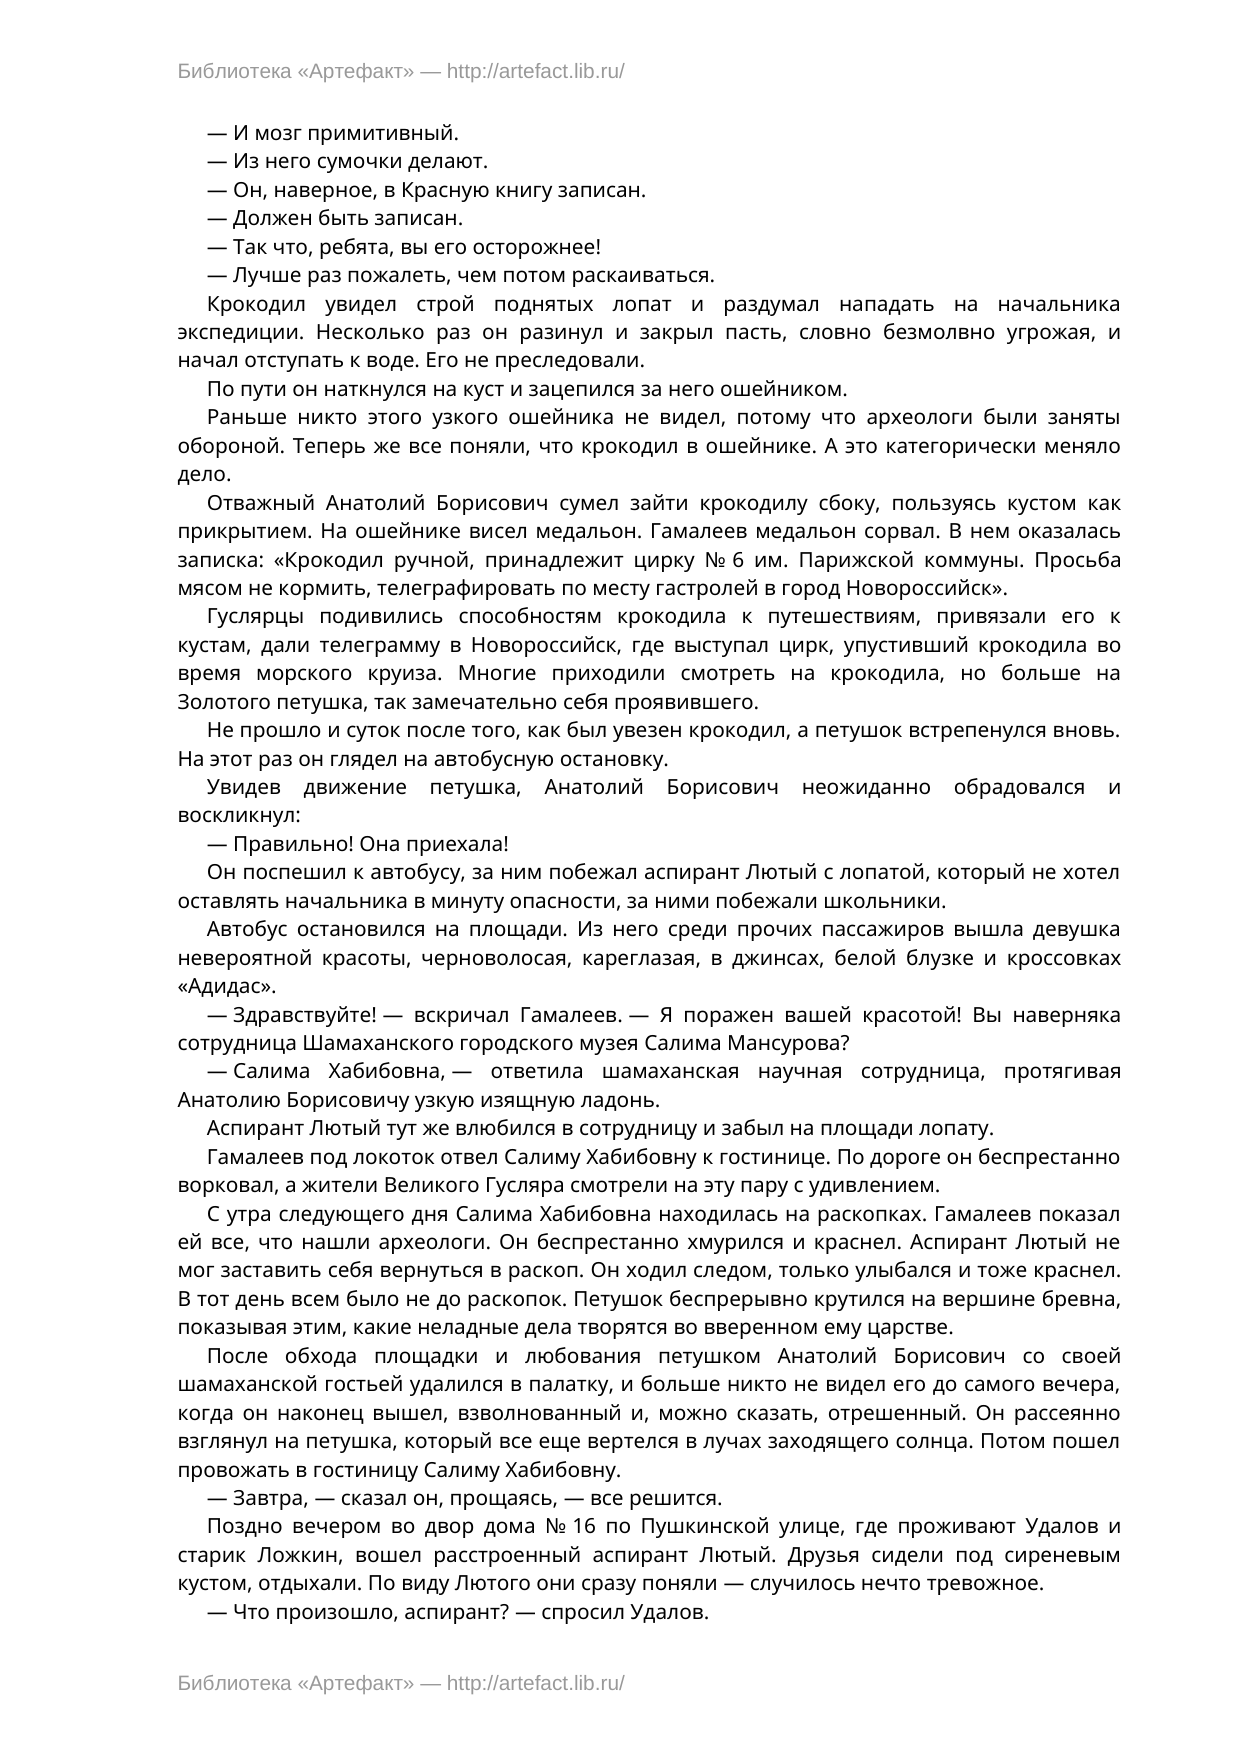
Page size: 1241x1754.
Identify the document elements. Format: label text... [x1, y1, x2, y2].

text — Завтра, — сказал он, прощаясь, — все решится. [177, 1483, 1122, 1512]
text Автобус остановился на площади. Из него среди прочих пассажиров вышла девушка невероятной красоты, черноволосая, кареглазая, в джинсах, белой блузке и кроссовках «Адидас». [177, 914, 1122, 1000]
text Раньше никто этого узкого ошейника не видел, потому что археологи были заняты обороной. Теперь же все поняли, что крокодил в ошейнике. А это категорически меняло дело. [177, 402, 1122, 488]
text — Должен быть записан. [177, 203, 1122, 232]
text С утра следующего дня Салима Хабибовна находилась на раскопках. Гамалеев показал ей все, что нашли археологи. Он беспрестанно хмурился и краснел. Аспирант Лютый не мог заставить себя вернуться в раскоп. Он ходил следом, только улыбался и тоже краснел. В тот день всем было не до раскопок. Петушок беспрерывно крутился на вершине бревна, показывая этим, какие неладные дела творятся во вверенном ему царстве. [177, 1199, 1122, 1341]
text Поздно вечером во двор дома № 16 по Пушкинской улице, где проживают Удалов и старик Ложкин, вошел расстроенный аспирант Лютый. Друзья сидели под сиреневым кустом, отдыхали. По виду Лютого они сразу поняли — случилось нечто тревожное. [177, 1512, 1122, 1597]
text — Он, наверное, в Красную книгу записан. [177, 175, 1122, 203]
text Гамалеев под локоток отвел Салиму Хабибовну к гостинице. По дороге он беспрестанно ворковал, а жители Великого Гусляра смотрели на эту пару с удивлением. [177, 1142, 1122, 1199]
text — Что произошло, аспирант? — спросил Удалов. [177, 1597, 1122, 1625]
text — И мозг примитивный. [177, 118, 1122, 147]
text — Лучше раз пожалеть, чем потом раскаиваться. [177, 260, 1122, 289]
text Увидев движение петушка, Анатолий Борисович неожиданно обрадовался и воскликнул: [177, 772, 1122, 829]
text Аспирант Лютый тут же влюбился в сотрудницу и забыл на площади лопату. [177, 1113, 1122, 1142]
text Отважный Анатолий Борисович сумел зайти крокодилу сбоку, пользуясь кустом как прикрытием. На ошейнике висел медальон. Гамалеев медальон сорвал. В нем оказалась записка: «Крокодил ручной, принадлежит цирку № 6 им. Парижской коммуны. Просьба мясом не кормить, телеграфировать по месту гастролей в город Новороссийск». [177, 488, 1122, 602]
text Он поспешил к автобусу, за ним побежал аспирант Лютый с лопатой, который не хотел оставлять начальника в минуту опасности, за ними побежали школьники. [177, 857, 1122, 914]
text — Салима Хабибовна, — ответила шамаханская научная сотрудница, протягивая Анатолию Борисовичу узкую изящную ладонь. [177, 1057, 1122, 1113]
text — Так что, ребята, вы его осторожнее! [177, 232, 1122, 260]
text Гуслярцы подивились способностям крокодила к путешествиям, привязали его к кустам, дали телеграмму в Новороссийск, где выступал цирк, упустивший крокодила во время морского круиза. Многие приходили смотреть на крокодила, но больше на Золотого петушка, так замечательно себя проявившего. [177, 602, 1122, 715]
text Крокодил увидел строй поднятых лопат и раздумал нападать на начальника экспедиции. Несколько раз он разинул и закрыл пасть, словно безмолвно угрожая, и начал отступать к воде. Его не преследовали. [177, 289, 1122, 374]
text По пути он наткнулся на куст и зацепился за него ошейником. [177, 374, 1122, 402]
text — Правильно! Она приехала! [177, 829, 1122, 857]
text — Здравствуйте! — вскричал Гамалеев. — Я поражен вашей красотой! Вы наверняка сотрудница Шамаханского городского музея Салима Мансурова? [177, 1000, 1122, 1057]
text Не прошло и суток после того, как был увезен крокодил, а петушок встрепенулся вновь. На этот раз он глядел на автобусную остановку. [177, 715, 1122, 772]
text — Из него сумочки делают. [177, 147, 1122, 175]
text После обхода площадки и любования петушком Анатолий Борисович со своей шамаханской гостьей удалился в палатку, и больше никто не видел его до самого вечера, когда он наконец вышел, взволнованный и, можно сказать, отрешенный. Он рассеянно взглянул на петушка, который все еще вертелся в лучах заходящего солнца. Потом пошел провожать в гостиницу Салиму Хабибовну. [177, 1341, 1122, 1483]
